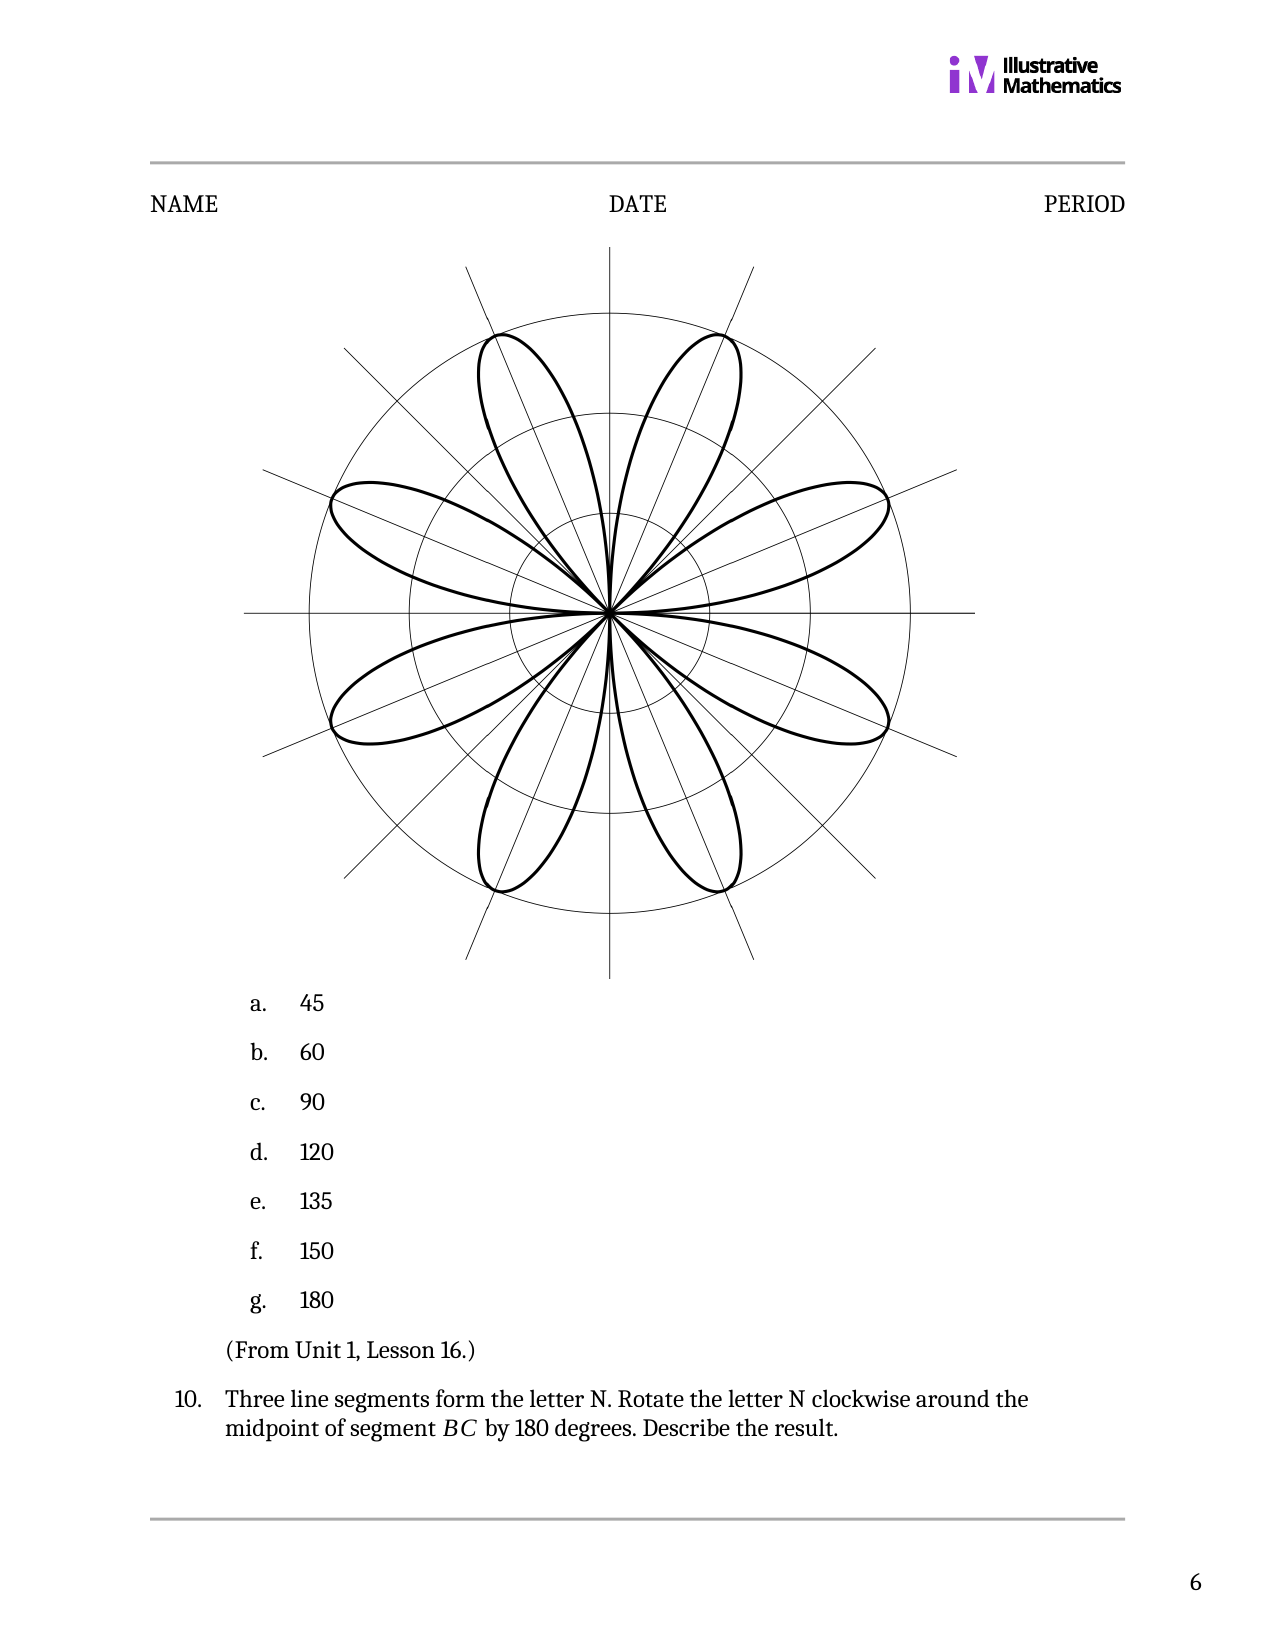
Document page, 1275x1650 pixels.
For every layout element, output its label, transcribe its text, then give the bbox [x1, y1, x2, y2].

list (From Unit 1, Lesson 16.) [175, 1336, 1125, 1364]
list 45 [250, 989, 1125, 1017]
list 90 [250, 1088, 1125, 1117]
list Three line segments form the letter N. Rotate the letter N clockwise around the midpoint of segment by 180 degrees. Describe the result. [175, 1385, 1125, 1443]
list 180 [250, 1286, 1125, 1315]
list 120 [250, 1137, 1125, 1166]
list 150 [250, 1237, 1125, 1265]
list 135 [250, 1187, 1125, 1216]
picture [243, 247, 975, 979]
list 60 [250, 1038, 1125, 1067]
picture [949, 55, 1121, 93]
